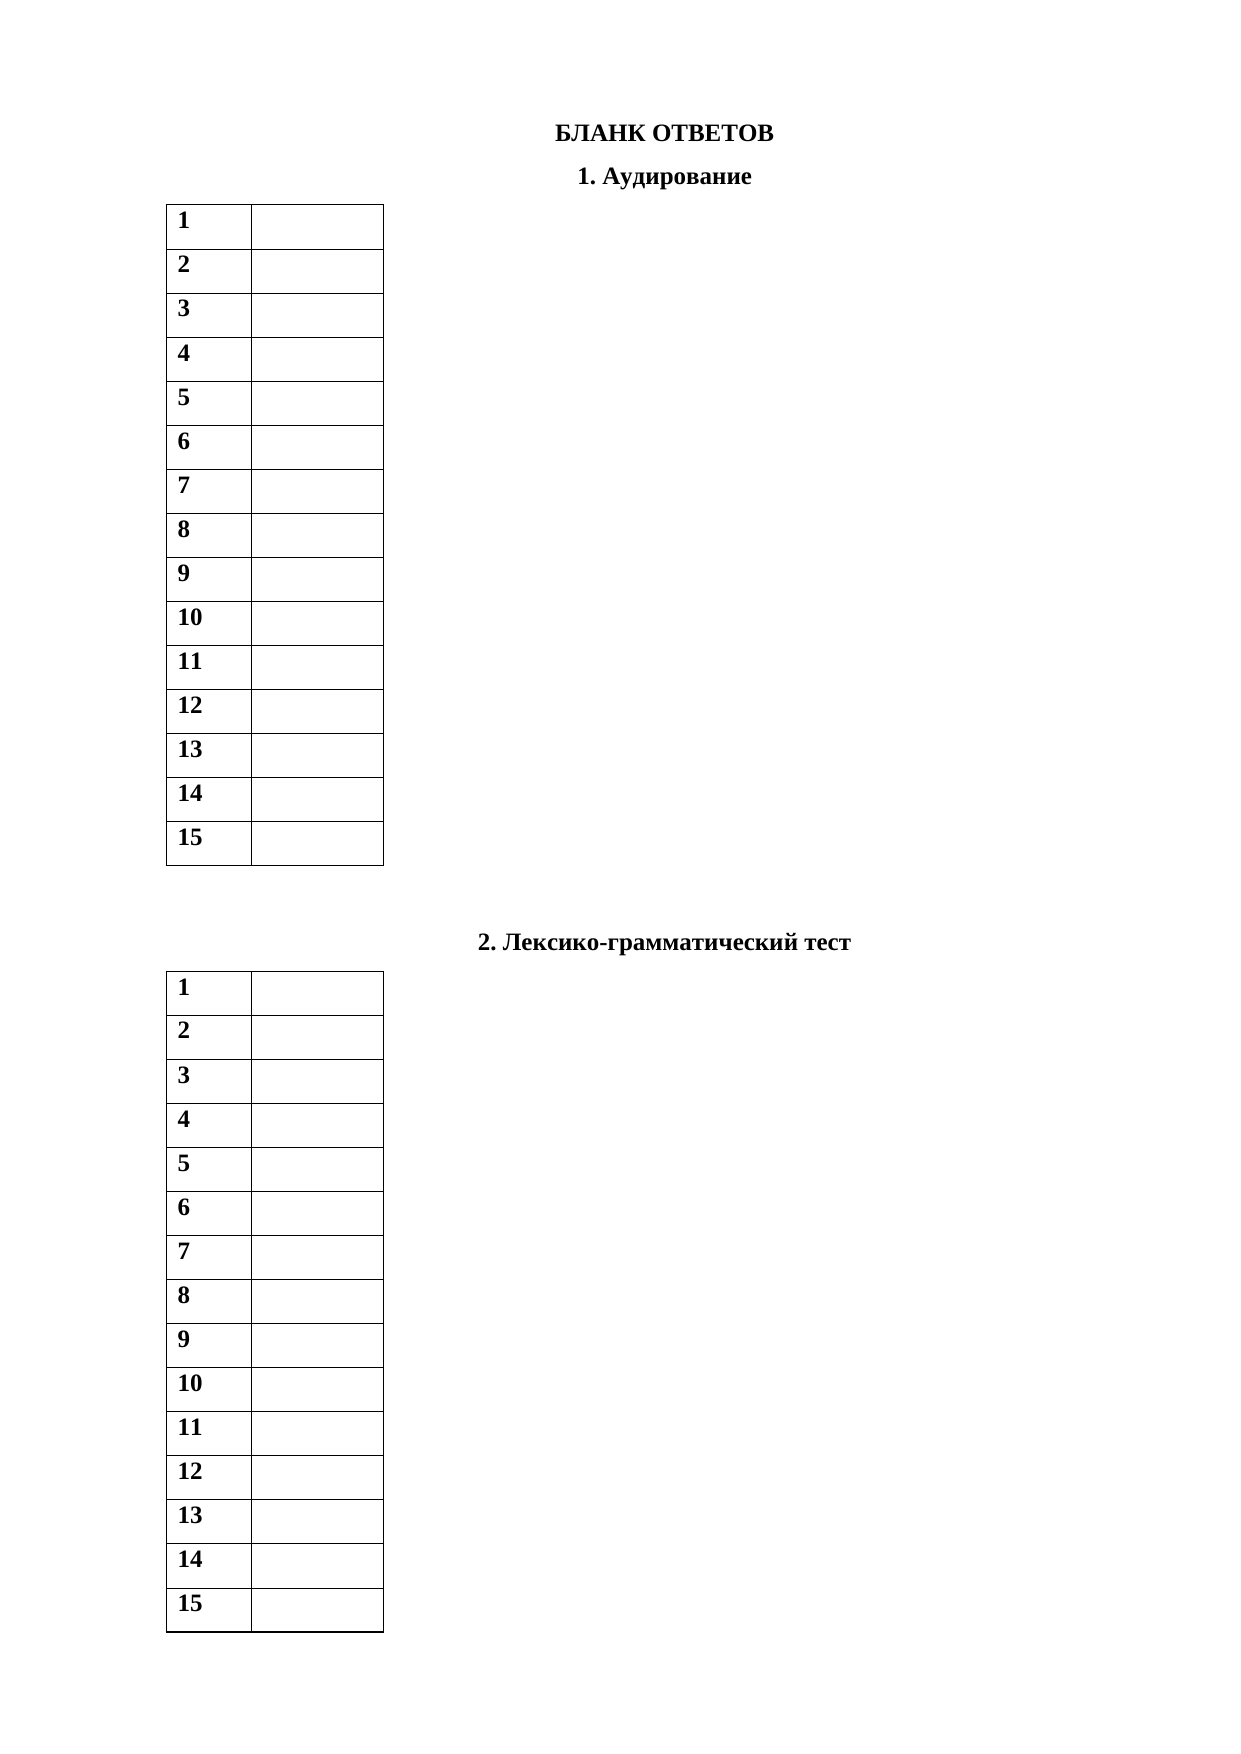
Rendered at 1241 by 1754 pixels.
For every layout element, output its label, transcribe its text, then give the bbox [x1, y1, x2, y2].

table_cell 11 [167, 1412, 251, 1455]
table_cell [252, 690, 383, 733]
table_cell [252, 1324, 383, 1367]
table_cell 11 [167, 646, 251, 689]
text 2. Лексико-грамматический тест [177, 927, 1152, 956]
table_cell 8 [167, 1280, 251, 1323]
table_cell 7 [167, 1236, 251, 1279]
table_cell [252, 250, 383, 292]
table_cell [252, 1060, 383, 1103]
table_cell 5 [167, 382, 251, 425]
table_cell 4 [167, 1104, 251, 1147]
table_header 1 [167, 205, 251, 248]
table_cell [252, 1368, 383, 1411]
table_cell [252, 1544, 383, 1587]
table_cell [252, 558, 383, 601]
table_cell 6 [167, 426, 251, 469]
table_cell [252, 1589, 383, 1631]
table_cell [252, 1412, 383, 1455]
text 1. Аудирование [177, 161, 1152, 190]
table_cell [252, 1016, 383, 1059]
table_cell 13 [167, 734, 251, 777]
table_cell [252, 1104, 383, 1147]
table_cell 12 [167, 690, 251, 733]
table_cell 13 [167, 1500, 251, 1543]
table_cell 3 [167, 1060, 251, 1103]
table_cell 6 [167, 1192, 251, 1235]
table_cell 14 [167, 1544, 251, 1587]
table_cell [252, 1192, 383, 1235]
table_cell 8 [167, 514, 251, 557]
table_header [252, 972, 383, 1014]
table_cell [252, 1500, 383, 1543]
table_header 1 [167, 972, 251, 1014]
table_header [252, 205, 383, 248]
table_cell [252, 646, 383, 689]
table_cell [252, 1280, 383, 1323]
table_cell 7 [167, 470, 251, 513]
table_cell [252, 734, 383, 777]
table_cell [252, 1456, 383, 1499]
table_cell 2 [167, 250, 251, 292]
table_cell [252, 382, 383, 425]
table_cell 10 [167, 602, 251, 645]
table_cell 2 [167, 1016, 251, 1059]
table_cell [252, 470, 383, 513]
table_cell [252, 426, 383, 469]
table_cell 15 [167, 1589, 251, 1631]
table_cell [252, 1148, 383, 1191]
table_cell 5 [167, 1148, 251, 1191]
table_cell 9 [167, 558, 251, 601]
table_cell [252, 822, 383, 865]
table_cell [252, 778, 383, 821]
table_cell [252, 1236, 383, 1279]
table_cell 3 [167, 294, 251, 337]
table_cell 15 [167, 822, 251, 865]
table_cell 10 [167, 1368, 251, 1411]
table_cell [252, 338, 383, 381]
table_cell 4 [167, 338, 251, 381]
text БЛАНК ОТВЕТОВ [177, 118, 1152, 147]
table_cell [252, 602, 383, 645]
table_cell 9 [167, 1324, 251, 1367]
table_cell [252, 294, 383, 337]
table_cell 12 [167, 1456, 251, 1499]
table_cell [252, 514, 383, 557]
table_cell 14 [167, 778, 251, 821]
